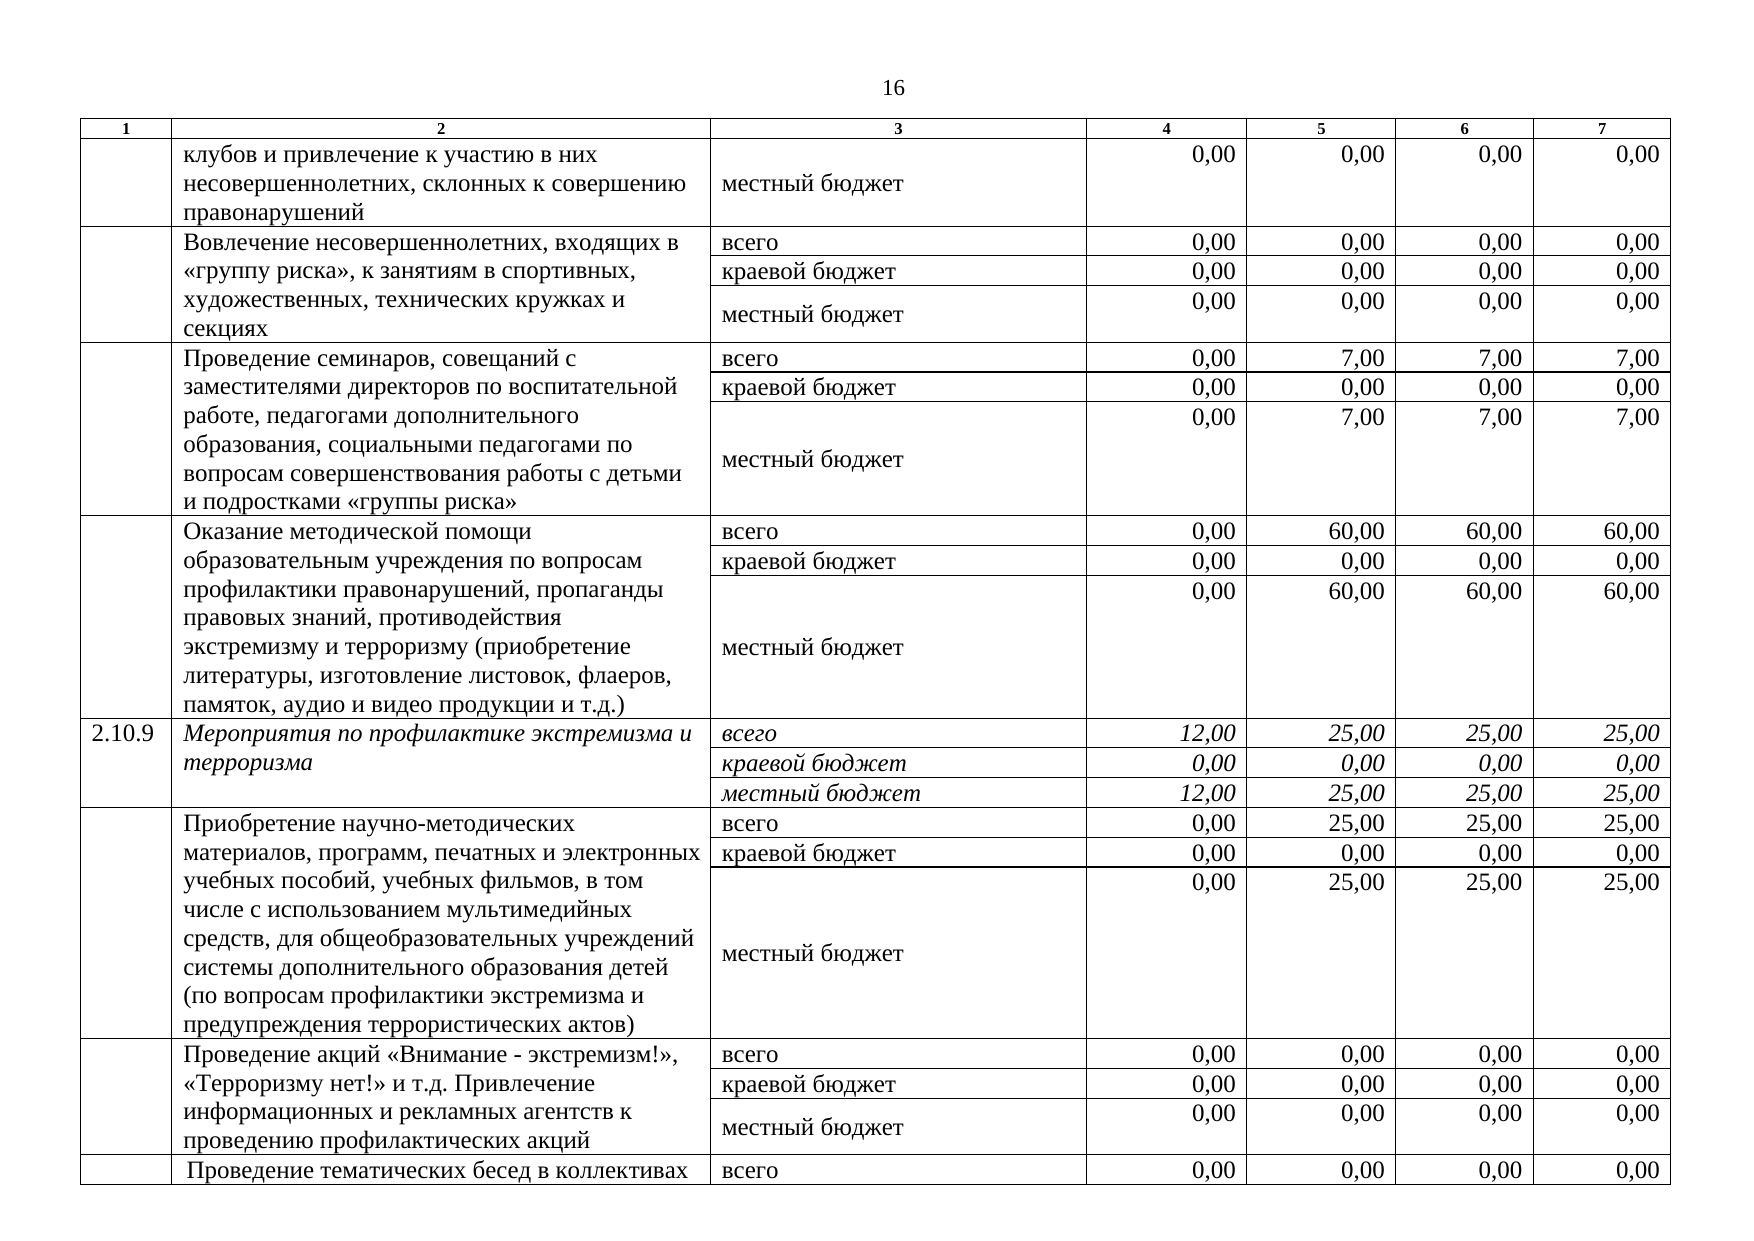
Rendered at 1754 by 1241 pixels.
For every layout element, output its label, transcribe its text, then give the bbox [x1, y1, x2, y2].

table_cell 7,00 [1247, 343, 1395, 371]
table_cell [81, 1039, 171, 1154]
table_cell [81, 1155, 171, 1184]
table_cell 12,00 [1087, 778, 1246, 807]
table_cell Оказание методической помощи образовательным учреждения по вопросам профилактики правонарушений, пропаганды правовых знаний, противодействия экстремизму и терроризму (приобретение литературы, изготовление листовок, флаеров, памяток, аудио и видео продукции и т.д.) [172, 516, 710, 717]
table_cell 60,00 [1247, 576, 1395, 717]
table_cell краевой бюджет [711, 256, 1086, 285]
table_cell 0,00 [1396, 546, 1533, 575]
table_cell 25,00 [1247, 719, 1395, 747]
table_cell краевой бюджет [711, 838, 1086, 866]
table_cell краевой бюджет [711, 748, 1086, 777]
table_cell 0,00 [1087, 838, 1246, 866]
table_cell всего [711, 808, 1086, 837]
table_cell 0,00 [1087, 868, 1246, 1038]
table_cell 60,00 [1534, 516, 1670, 545]
table_cell 25,00 [1247, 778, 1395, 807]
table_cell всего [711, 1155, 1086, 1184]
table_cell 0,00 [1247, 373, 1395, 401]
table_cell 25,00 [1534, 719, 1670, 747]
table_cell 25,00 [1396, 808, 1533, 837]
table_cell 0,00 [1534, 373, 1670, 401]
table_cell 0,00 [1534, 546, 1670, 575]
table_cell 7,00 [1534, 402, 1670, 515]
table_cell краевой бюджет [711, 1069, 1086, 1097]
table_cell 0,00 [1396, 256, 1533, 285]
table_cell 0,00 [1087, 1069, 1246, 1097]
table_header 4 [1087, 119, 1246, 138]
table_cell 7,00 [1247, 402, 1395, 515]
table_cell краевой бюджет [711, 546, 1086, 575]
table_cell Проведение акций «Внимание - экстремизм!», «Терроризму нет!» и т.д. Привлечение информационных и рекламных агентств к проведению профилактических акций [172, 1039, 710, 1154]
table_cell 25,00 [1396, 778, 1533, 807]
table_cell 0,00 [1534, 1099, 1670, 1154]
table_cell 0,00 [1247, 1069, 1395, 1097]
table_cell [81, 516, 171, 717]
table_cell Приобретение научно-методических материалов, программ, печатных и электронных учебных пособий, учебных фильмов, в том числе с использованием мультимедийных средств, для общеобразовательных учреждений системы дополнительного образования детей (по вопросам профилактики экстремизма и предупреждения террористических актов) [172, 808, 710, 1038]
table_cell 0,00 [1247, 256, 1395, 285]
table_cell местный бюджет [711, 1099, 1086, 1154]
table_cell 0,00 [1087, 227, 1246, 255]
table_cell 7,00 [1534, 343, 1670, 371]
table_cell всего [711, 1039, 1086, 1068]
table_cell 0,00 [1534, 227, 1670, 255]
table_cell 0,00 [1396, 227, 1533, 255]
table_cell 0,00 [1247, 748, 1395, 777]
table_cell 25,00 [1396, 868, 1533, 1038]
table_cell краевой бюджет [711, 373, 1086, 401]
table_cell местный бюджет [711, 286, 1086, 342]
table_cell 0,00 [1396, 748, 1533, 777]
table_cell 0,00 [1087, 576, 1246, 717]
table_cell 0,00 [1534, 1039, 1670, 1068]
table_cell 0,00 [1396, 1039, 1533, 1068]
table_cell местный бюджет [711, 576, 1086, 717]
table_cell 7,00 [1396, 402, 1533, 515]
table_cell 0,00 [1087, 748, 1246, 777]
table_cell 0,00 [1087, 343, 1246, 371]
table_cell 0,00 [1087, 808, 1246, 837]
table_cell 0,00 [1534, 139, 1670, 226]
table_cell 25,00 [1247, 868, 1395, 1038]
table_cell 0,00 [1396, 139, 1533, 226]
table_cell Мероприятия по профилактике экстремизма и терроризма [172, 719, 710, 807]
table_header 2 [172, 119, 710, 138]
table_cell 0,00 [1247, 1099, 1395, 1154]
table_header 7 [1534, 119, 1670, 138]
table_header 3 [711, 119, 1086, 138]
table_cell 0,00 [1087, 1155, 1246, 1184]
table_cell местный бюджет [711, 402, 1086, 515]
table_cell 25,00 [1534, 778, 1670, 807]
table_cell всего [711, 227, 1086, 255]
table_cell 60,00 [1247, 516, 1395, 545]
table_cell [81, 227, 171, 342]
table_cell 0,00 [1247, 1155, 1395, 1184]
table_cell [81, 343, 171, 515]
table_cell 0,00 [1534, 256, 1670, 285]
table_cell 0,00 [1247, 838, 1395, 866]
table_cell Проведение семинаров, совещаний с заместителями директоров по воспитательной работе, педагогами дополнительного образования, социальными педагогами по вопросам совершенствования работы с детьми и подростками «группы риска» [172, 343, 710, 515]
table_cell 25,00 [1247, 808, 1395, 837]
table_cell 60,00 [1534, 576, 1670, 717]
table_cell 0,00 [1247, 227, 1395, 255]
table_cell 0,00 [1396, 1069, 1533, 1097]
table_cell местный бюджет [711, 868, 1086, 1038]
table_cell 25,00 [1396, 719, 1533, 747]
table_cell 0,00 [1396, 1155, 1533, 1184]
table_cell 0,00 [1396, 373, 1533, 401]
table_cell 0,00 [1247, 546, 1395, 575]
table_cell 0,00 [1396, 838, 1533, 866]
table_cell 0,00 [1247, 286, 1395, 342]
table_cell 0,00 [1087, 286, 1246, 342]
table_cell [81, 808, 171, 1038]
table_cell 0,00 [1087, 1099, 1246, 1154]
table_cell 12,00 [1087, 719, 1246, 747]
table_cell 25,00 [1534, 808, 1670, 837]
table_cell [172, 1155, 710, 1184]
table_cell 7,00 [1396, 343, 1533, 371]
table_cell 0,00 [1247, 1039, 1395, 1068]
table_cell 0,00 [1087, 402, 1246, 515]
table_cell местный бюджет [711, 778, 1086, 807]
table_cell 0,00 [1396, 286, 1533, 342]
table_header 6 [1396, 119, 1533, 138]
table_cell 0,00 [1087, 516, 1246, 545]
table_cell Вовлечение несовершеннолетних, входящих в «группу риска», к занятиям в спортивных, художественных, технических кружках и секциях [172, 227, 710, 342]
table_cell всего [711, 343, 1086, 371]
table_cell 0,00 [1087, 139, 1246, 226]
table_cell 0,00 [1087, 546, 1246, 575]
table_cell 60,00 [1396, 576, 1533, 717]
table_cell 0,00 [1247, 139, 1395, 226]
table_cell 0,00 [1087, 1039, 1246, 1068]
table_cell всего [711, 719, 1086, 747]
table_cell 60,00 [1396, 516, 1533, 545]
table_cell 0,00 [1534, 748, 1670, 777]
table_cell 0,00 [1534, 286, 1670, 342]
table_cell местный бюджет [711, 139, 1086, 226]
table_cell 0,00 [1396, 1099, 1533, 1154]
table_cell всего [711, 516, 1086, 545]
table_cell 0,00 [1087, 256, 1246, 285]
table_cell 0,00 [1534, 1069, 1670, 1097]
table_header 1 [81, 119, 171, 138]
table_header 5 [1247, 119, 1395, 138]
table_cell 0,00 [1087, 373, 1246, 401]
table_cell 2.10.9 [81, 719, 171, 807]
table_cell 0,00 [1534, 838, 1670, 866]
table_cell 25,00 [1534, 868, 1670, 1038]
table_cell 0,00 [1534, 1155, 1670, 1184]
